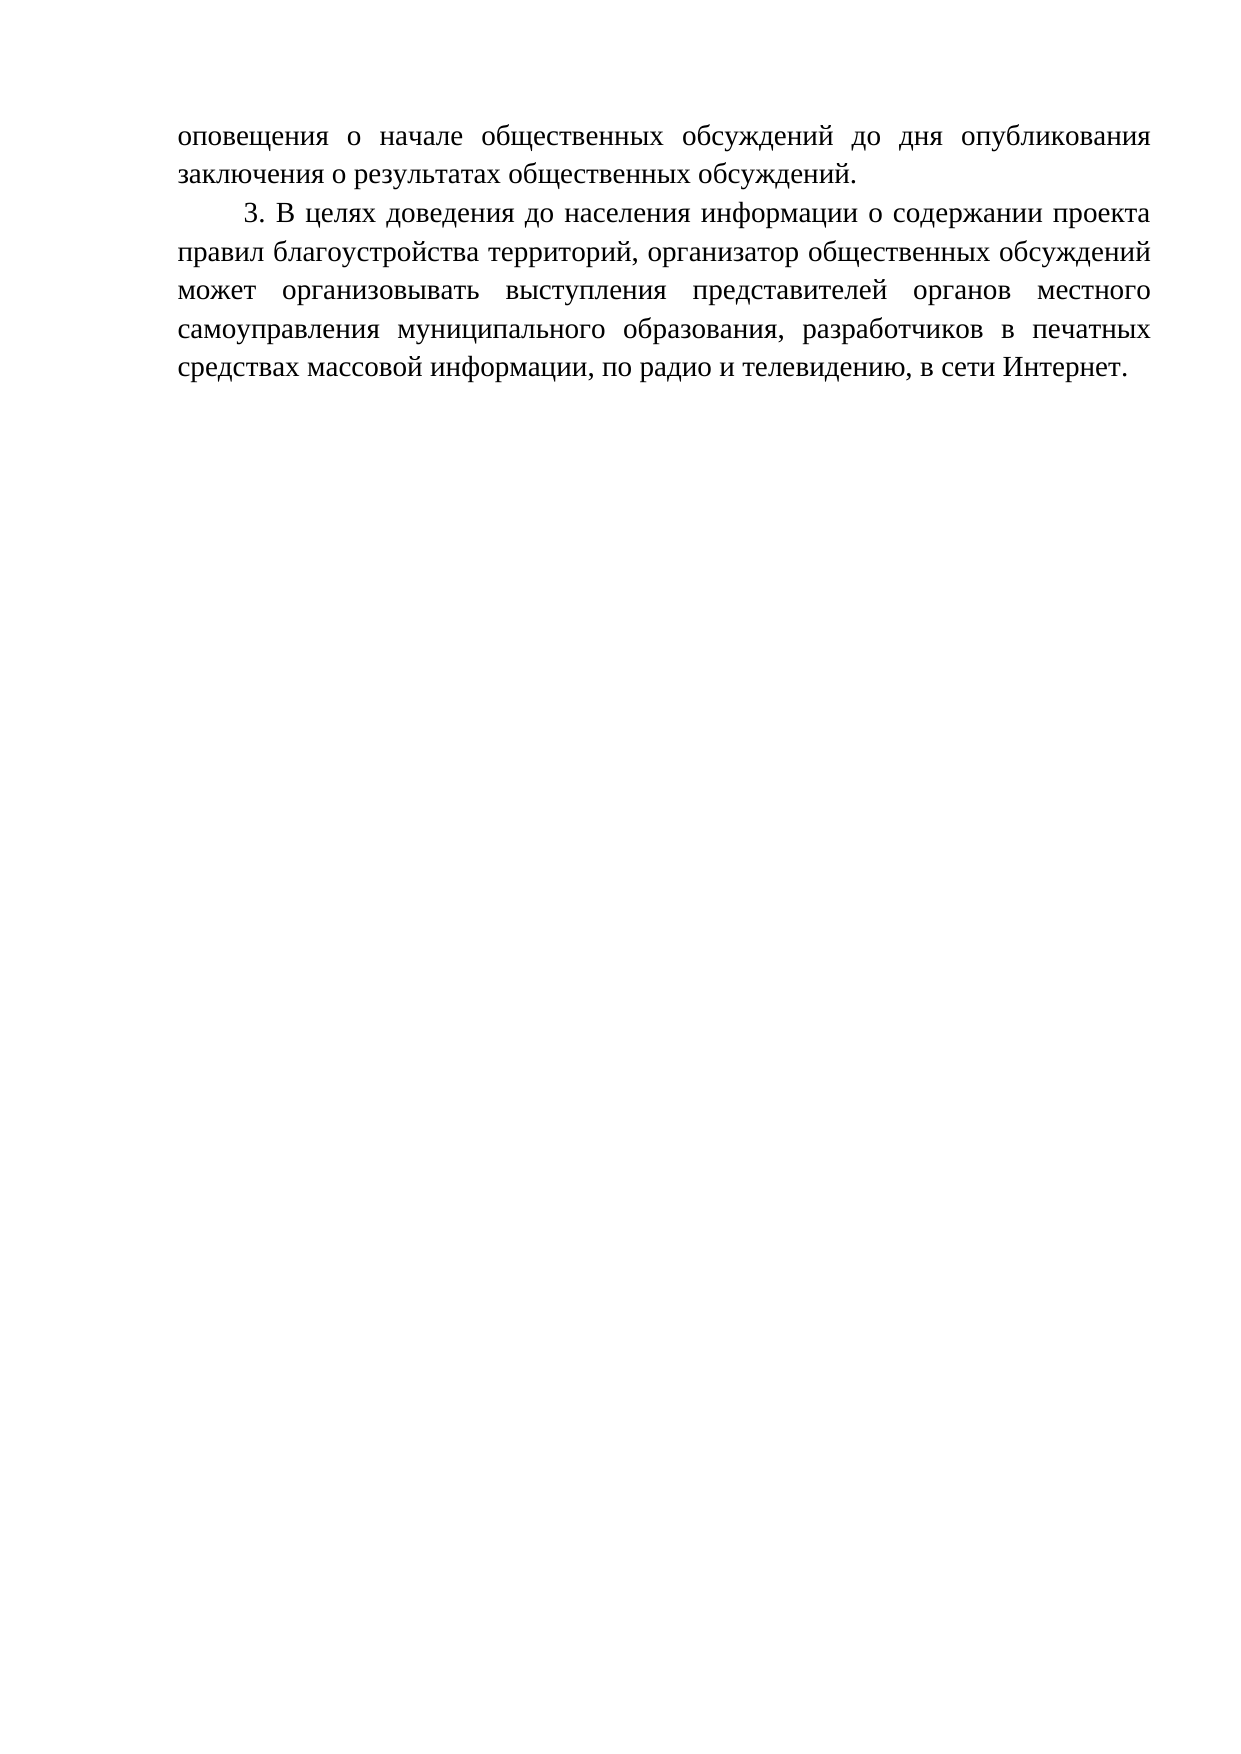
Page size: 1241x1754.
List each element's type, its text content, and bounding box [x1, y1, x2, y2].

text 3. В целях доведения до населения информации о содержании проекта правил благоустройства территорий, организатор общественных обсуждений может организовывать выступления представителей органов местного самоуправления муниципального образования, разработчиков в печатных средствах массовой информации, по радио и телевидению, в сети Интернет. [177, 195, 1152, 383]
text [177, 118, 1152, 190]
